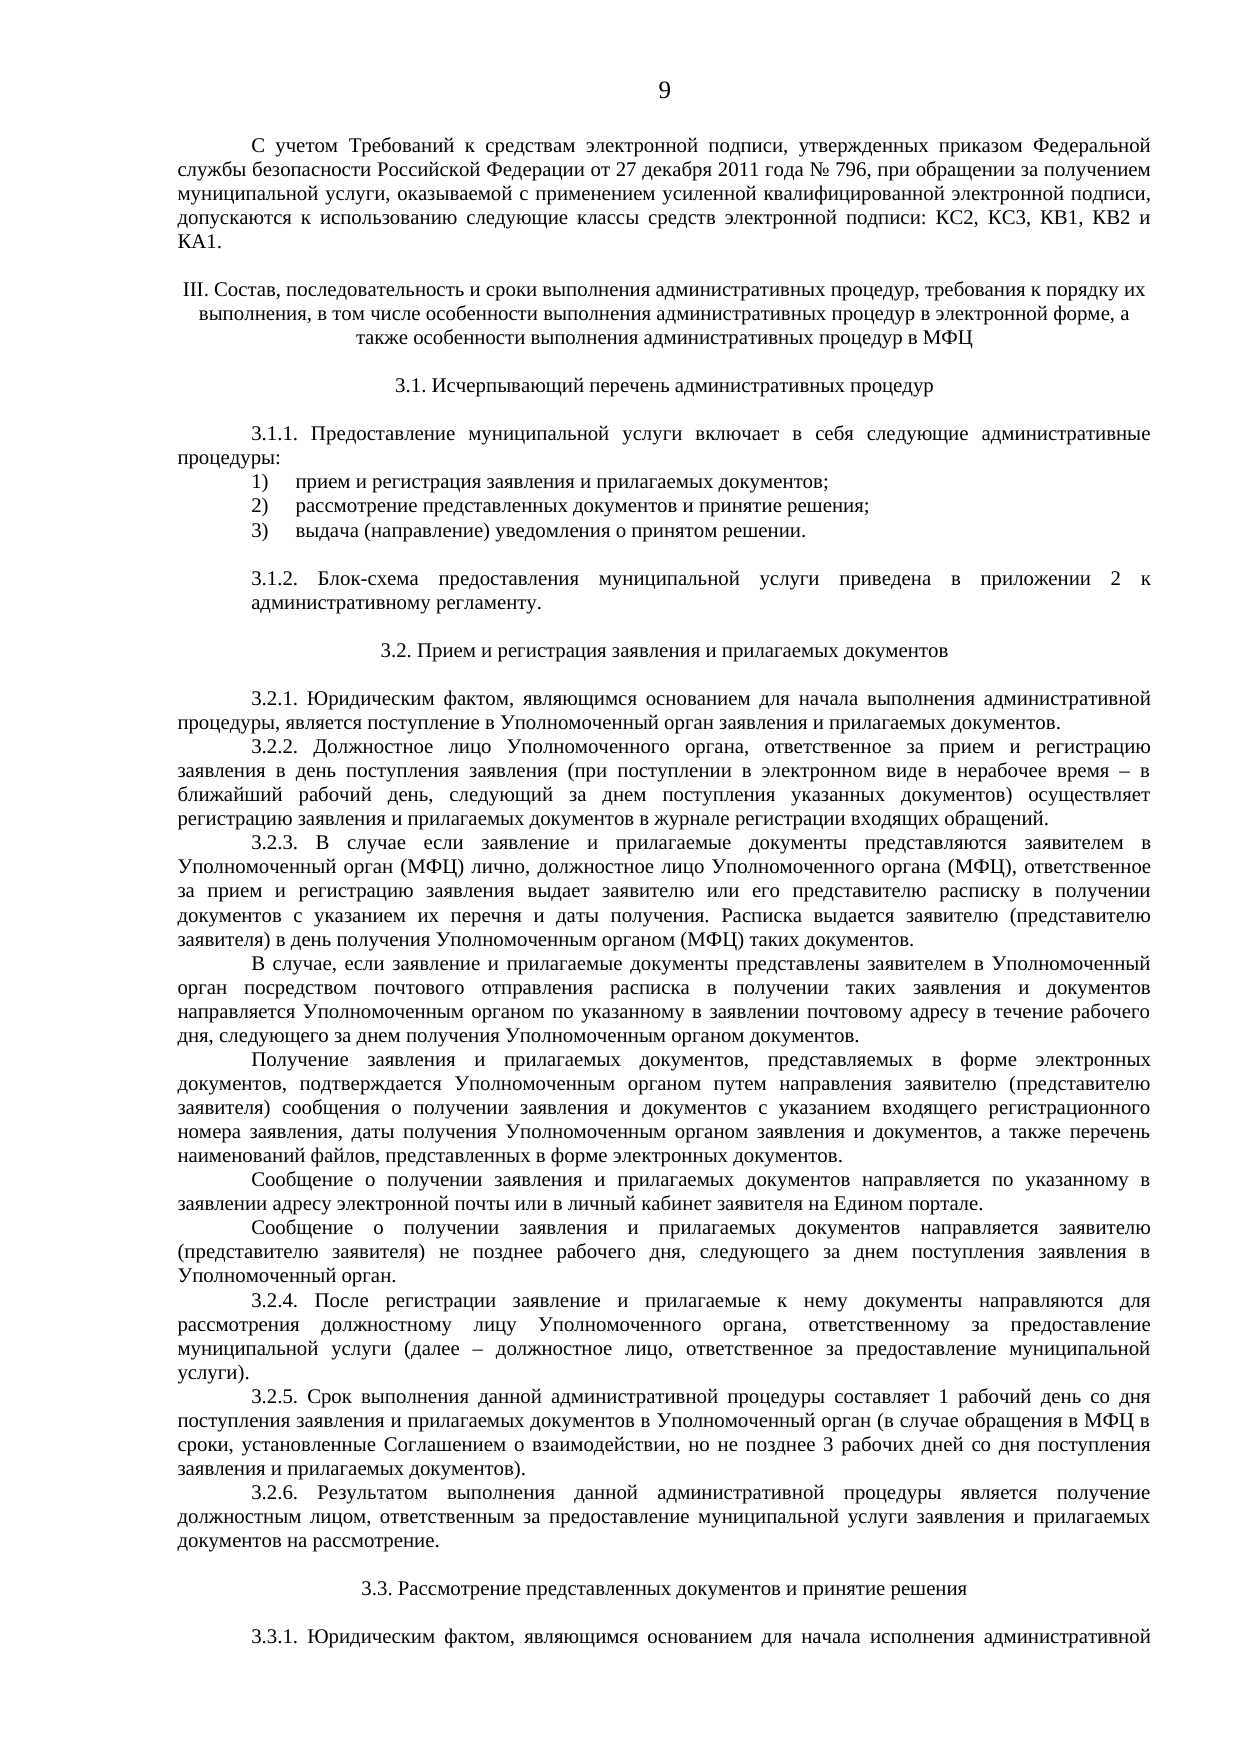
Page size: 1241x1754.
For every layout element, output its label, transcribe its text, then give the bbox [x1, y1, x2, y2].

text 3.2. Прием и регистрация заявления и прилагаемых документов [177, 638, 1152, 662]
text 3.1.2. Блок-схема предоставления муниципальной услуги приведена в приложении 2 к административному регламенту. [251, 566, 1152, 614]
text С учетом Требований к средствам электронной подписи, утвержденных приказом Федеральной службы безопасности Российской Федерации от 27 декабря 2011 года № 796, при обращении за получением муниципальной услуги, оказываемой с применением усиленной квалифицированной электронной подписи, допускаются к использованию следующие классы средств электронной подписи: КС2, КС3, КВ1, КВ2 и КА1. [177, 132, 1152, 253]
text 3.1. Исчерпывающий перечень административных процедур [177, 373, 1152, 397]
text 3.3. Рассмотрение представленных документов и принятие решения [177, 1576, 1152, 1600]
text 3.2.2. Должностное лицо Уполномоченного органа, ответственное за прием и регистрацию заявления в день поступления заявления (при поступлении в электронном виде в нерабочее время – в ближайший рабочий день, следующий за днем поступления указанных документов) осуществляет регистрацию заявления и прилагаемых документов в журнале регистрации входящих обращений. [177, 734, 1152, 830]
list выдача (направление) уведомления о принятом решении. [177, 517, 1152, 542]
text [177, 1624, 1152, 1648]
text 3.2.3. В случае если заявление и прилагаемые документы представляются заявителем в Уполномоченный орган (МФЦ) лично, должностное лицо Уполномоченного органа (МФЦ), ответственное за прием и регистрацию заявления выдает заявителю или его представителю расписку в получении документов с указанием их перечня и даты получения. Расписка выдается заявителю (представителю заявителя) в день получения Уполномоченным органом (МФЦ) таких документов. [177, 830, 1152, 951]
text 3.1.1. Предоставление муниципальной услуги включает в себя следующие административные процедуры: [177, 421, 1152, 469]
subtitle III. Состав, последовательность и сроки выполнения административных процедур, требования к порядку их выполнения, в том числе особенности выполнения административных процедур в электронной форме, а также особенности выполнения административных процедур в МФЦ [177, 277, 1152, 349]
list рассмотрение представленных документов и принятие решения; [177, 493, 1152, 517]
list прием и регистрация заявления и прилагаемых документов; [177, 469, 1152, 493]
text Сообщение о получении заявления и прилагаемых документов направляется по указанному в заявлении адресу электронной почты или в личный кабинет заявителя на Едином портале. [177, 1167, 1152, 1215]
text 3.2.1. Юридическим фактом, являющимся основанием для начала выполнения административной процедуры, является поступление в Уполномоченный орган заявления и прилагаемых документов. [177, 686, 1152, 734]
text 3.2.5. Срок выполнения данной административной процедуры составляет 1 рабочий день со дня поступления заявления и прилагаемых документов в Уполномоченный орган (в случае обращения в МФЦ в сроки, установленные Соглашением о взаимодействии, но не позднее 3 рабочих дней со дня поступления заявления и прилагаемых документов). [177, 1384, 1152, 1480]
text 3.2.4. После регистрации заявление и прилагаемые к нему документы направляются для рассмотрения должностному лицу Уполномоченного органа, ответственному за предоставление муниципальной услуги (далее – должностное лицо, ответственное за предоставление муниципальной услуги). [177, 1287, 1152, 1384]
text 3.2.6. Результатом выполнения данной административной процедуры является получение должностным лицом, ответственным за предоставление муниципальной услуги заявления и прилагаемых документов на рассмотрение. [177, 1480, 1152, 1552]
text Сообщение о получении заявления и прилагаемых документов направляется заявителю (представителю заявителя) не позднее рабочего дня, следующего за днем поступления заявления в Уполномоченный орган. [177, 1215, 1152, 1287]
text Получение заявления и прилагаемых документов, представляемых в форме электронных документов, подтверждается Уполномоченным органом путем направления заявителю (представителю заявителя) сообщения о получении заявления и документов с указанием входящего регистрационного номера заявления, даты получения Уполномоченным органом заявления и документов, а также перечень наименований файлов, представленных в форме электронных документов. [177, 1047, 1152, 1167]
text В случае, если заявление и прилагаемые документы представлены заявителем в Уполномоченный орган посредством почтового отправления расписка в получении таких заявления и документов направляется Уполномоченным органом по указанному в заявлении почтовому адресу в течение рабочего дня, следующего за днем получения Уполномоченным органом документов. [177, 951, 1152, 1047]
